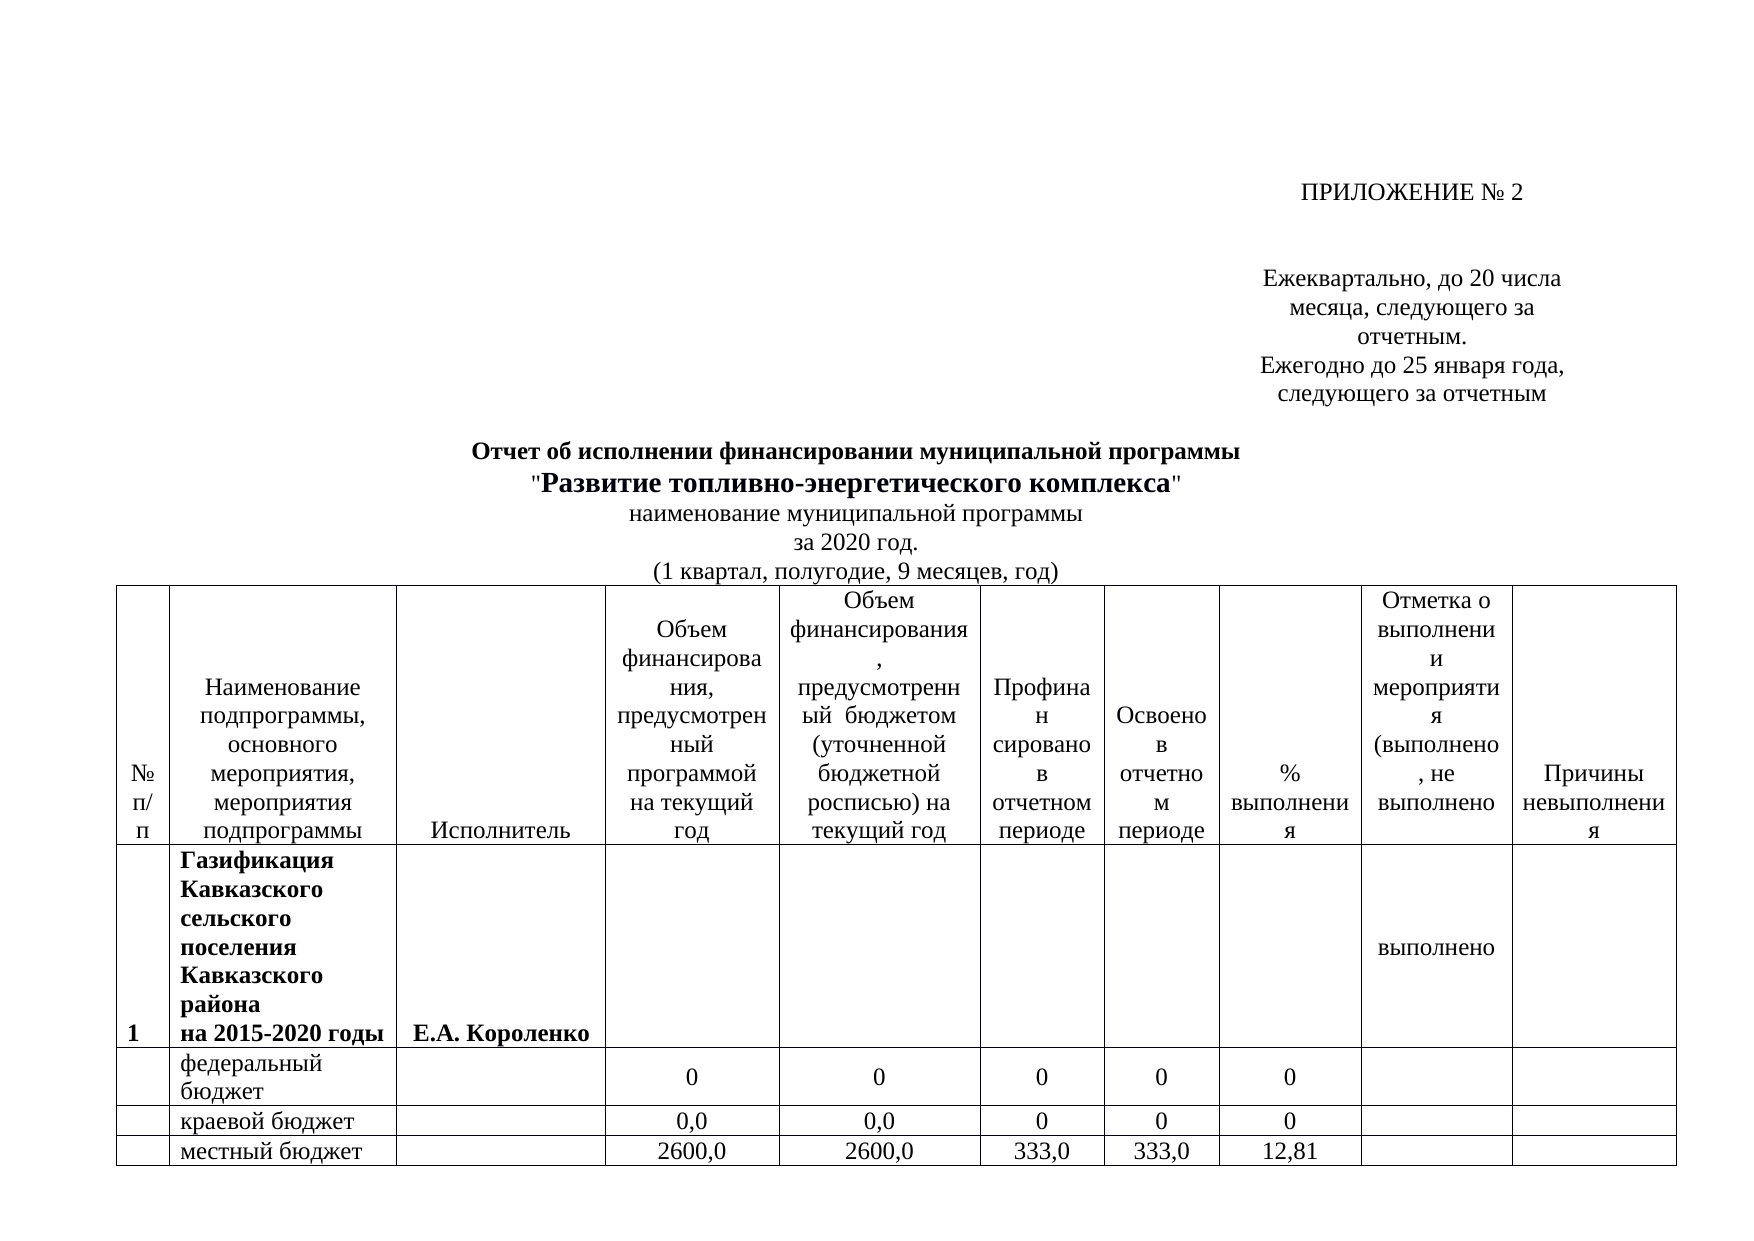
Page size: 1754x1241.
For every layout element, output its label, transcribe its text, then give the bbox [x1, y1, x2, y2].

table_cell № п/п [117, 586, 169, 844]
table_cell 0 [1105, 1106, 1219, 1135]
table_cell Объем финансирования, предусмотренный бюджетом (уточненной бюджетной росписью) на текущий год [780, 586, 980, 844]
table_cell Освоено в отчетном периоде [1105, 586, 1219, 844]
table_cell [1220, 845, 1361, 1047]
table_cell 0 [1105, 1048, 1219, 1105]
table_cell "Развитие топливно-энергетического комплекса" [117, 465, 1595, 498]
table_cell Исполнитель [397, 586, 605, 844]
table_cell [1105, 845, 1219, 1047]
table_cell 1 [117, 845, 169, 1047]
table_cell 2600,0 [606, 1136, 779, 1165]
table_cell 0 [981, 1048, 1104, 1105]
table_cell [1513, 1106, 1676, 1135]
table_cell Причины невыполнения [1513, 586, 1676, 844]
table_cell Профинан сировано в отчетном периоде [981, 586, 1104, 844]
table_cell Объем финансирования, предусмотренный программой на текущий год [606, 586, 779, 844]
table_cell Газификация Кавказского сельского поселения Кавказского района на 2015-2020 годы [170, 845, 396, 1047]
table_cell 0 [981, 1106, 1104, 1135]
table_cell 333,0 [981, 1136, 1104, 1165]
table_cell местный бюджет [170, 1136, 396, 1165]
table_cell 0 [780, 1048, 980, 1105]
table_cell 12,81 [1220, 1136, 1361, 1165]
table_cell 0,0 [606, 1106, 779, 1135]
table_cell 0 [1220, 1106, 1361, 1135]
table_cell 333,0 [1105, 1136, 1219, 1165]
table_cell [117, 1136, 169, 1165]
table_cell федеральный бюджет [170, 1048, 396, 1105]
table_cell % выполнения [1220, 586, 1361, 844]
table_cell [1362, 1048, 1512, 1105]
table_cell [1513, 1136, 1676, 1165]
table_header ПРИЛОЖЕНИЕ № 2 Ежеквартально, до 20 числа месяца, следующего за отчетным. Ежегодно до 25 января года, следующего за отчетным Отчет об исполнении финансировании муниципальной программы [117, 177, 1595, 465]
table_cell [1513, 1048, 1676, 1105]
table_cell Е.А. Короленко [397, 845, 605, 1047]
table_cell [981, 845, 1104, 1047]
table_cell 0 [606, 1048, 779, 1105]
table_cell [117, 1048, 169, 1105]
table_cell наименование муниципальной программы [117, 498, 1595, 527]
table_cell 2600,0 [780, 1136, 980, 1165]
table_cell [397, 1106, 605, 1135]
table_cell [1362, 1136, 1512, 1165]
table_cell [397, 1136, 605, 1165]
table_cell [397, 1048, 605, 1105]
table_cell краевой бюджет [170, 1106, 396, 1135]
table_cell [606, 845, 779, 1047]
table_cell Отметка о выполнении мероприятия (выполнено, не выполнено [1362, 586, 1512, 844]
table_cell (1 квартал, полугодие, 9 месяцев, год) [117, 556, 1595, 584]
table_cell Наименование подпрограммы, основного мероприятия, мероприятия подпрограммы [170, 586, 396, 844]
table_cell [117, 1106, 169, 1135]
table_cell 0,0 [780, 1106, 980, 1135]
table_cell [780, 845, 980, 1047]
table_cell за 2020 год. [117, 527, 1595, 556]
table_cell 0 [1220, 1048, 1361, 1105]
table_cell [1513, 845, 1676, 1047]
table_cell [1362, 1106, 1512, 1135]
table_cell выполнено [1362, 845, 1512, 1047]
